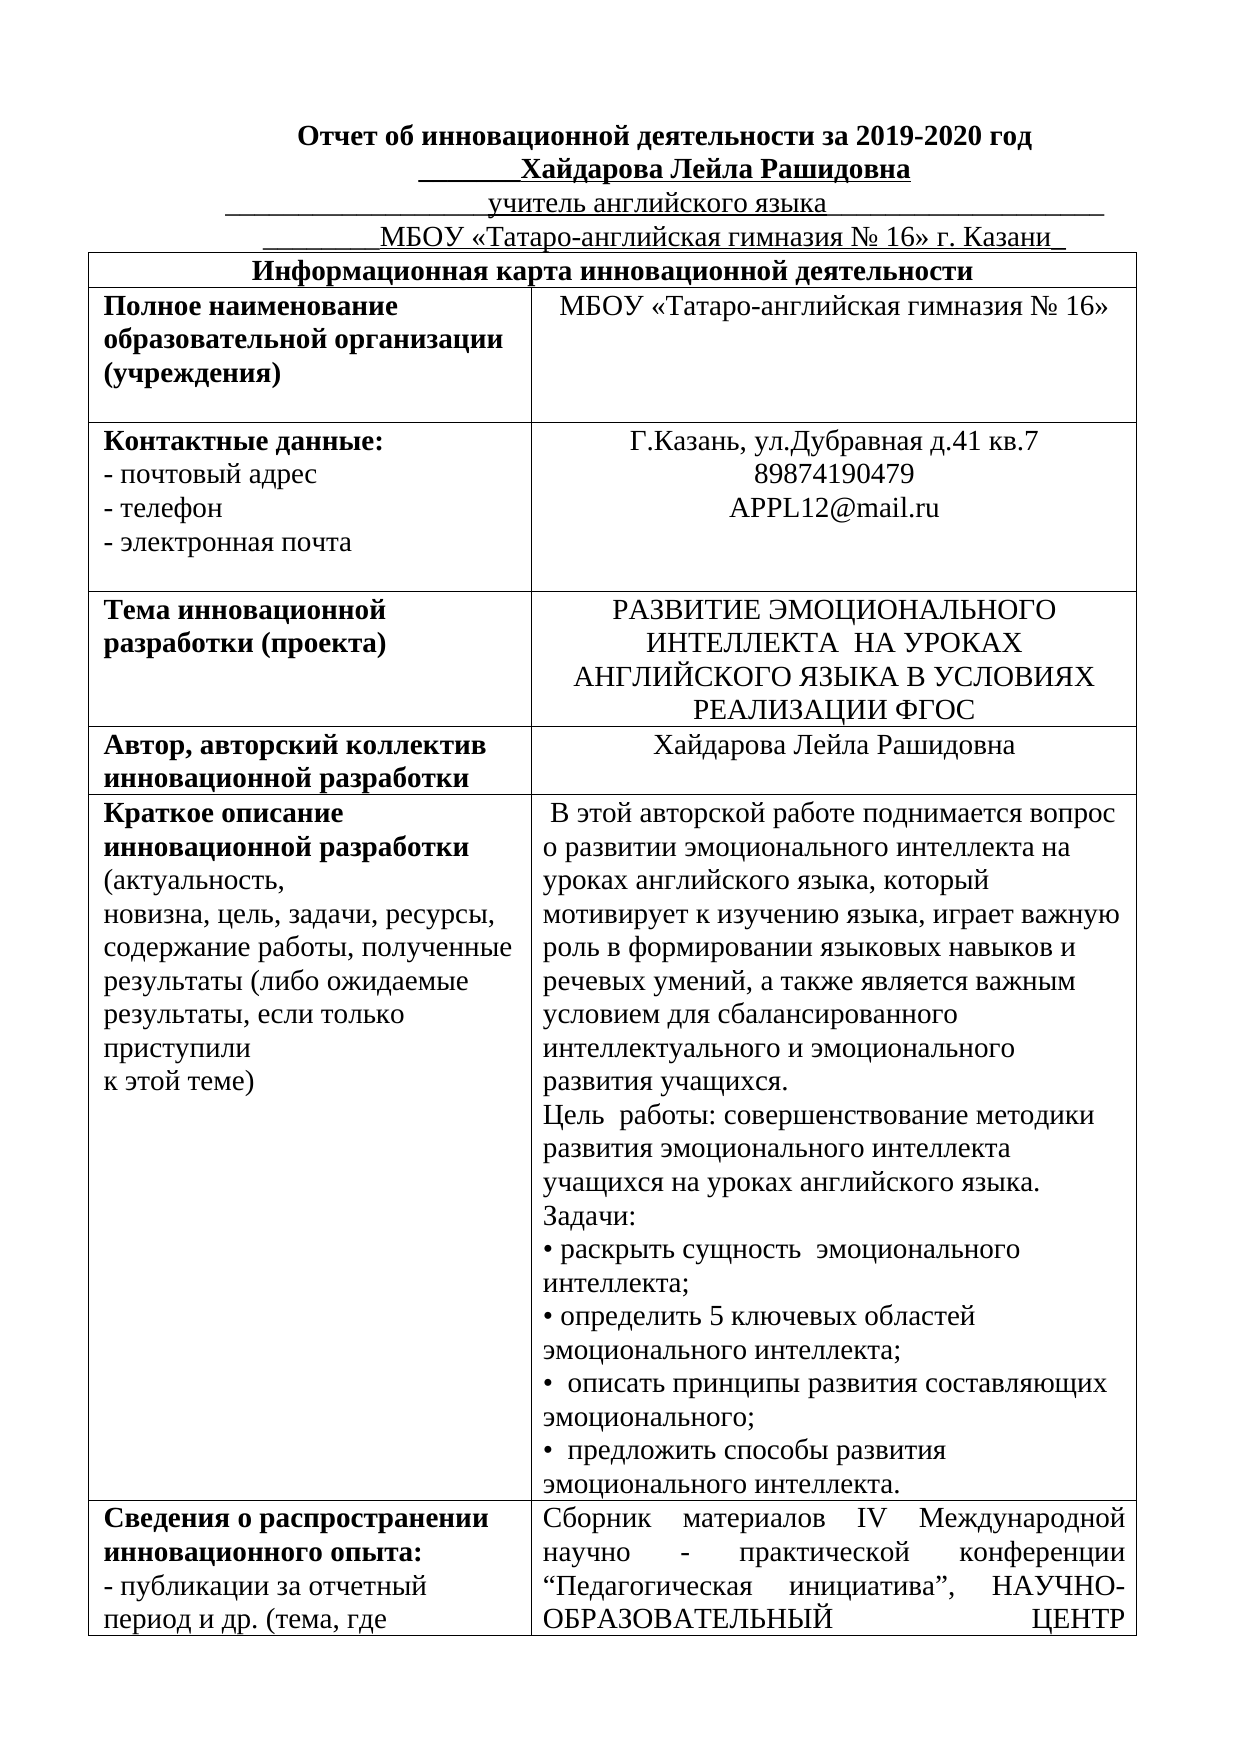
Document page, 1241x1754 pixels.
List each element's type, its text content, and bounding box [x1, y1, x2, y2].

text __________________учитель английского языка___________________ ________МБОУ «Татаро-английская гимназия № 16» г. Казани_ [177, 185, 1152, 252]
text _______Хайдарова Лейла Рашидовна [177, 152, 1152, 185]
table_cell МБОУ «Татаро-английская гимназия № 16» [532, 288, 1136, 422]
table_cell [89, 1501, 531, 1635]
table_cell Тема инновационной разработки (проекта) [89, 592, 531, 726]
table_cell Краткое описание инновационной разработки (актуальность, новизна, цель, задачи, ресурсы, содержание работы, полученные результаты (либо ожидаемые результаты, если только приступили к этой теме) [89, 795, 531, 1499]
table_cell Г.Казань, ул.Дубравная д.41 кв.7 89874190479 APPL12@mail.ru [532, 423, 1136, 591]
table_cell Хайдарова Лейла Рашидовна [532, 727, 1136, 794]
text Отчет об инновационной деятельности за 2019-2020 год [177, 118, 1152, 152]
table_cell Контактные данные: - почтовый адрес - телефон - электронная почта [89, 423, 531, 591]
table_cell РАЗВИТИЕ ЭМОЦИОНАЛЬНОГО ИНТЕЛЛЕКТА НА УРОКАХ АНГЛИЙСКОГО ЯЗЫКА В УСЛОВИЯХ РЕАЛИЗАЦИИ ФГОС [532, 592, 1136, 726]
table_cell В этой авторской работе поднимается вопрос о развитии эмоционального интеллекта на уроках английского языка, который мотивирует к изучению языка, играет важную роль в формировании языковых навыков и речевых умений, а также является важным условием для сбалансированного интеллектуального и эмоционального развития учащихся. Цель работы: совершенствование методики развития эмоционального интеллекта учащихся на уроках английского языка. Задачи: • раскрыть сущность эмоционального интеллекта; • определить 5 ключевых областей эмоционального интеллекта; • описать принципы развития составляющих эмоционального; • предложить способы развития эмоционального интеллекта. [532, 795, 1136, 1499]
table_header Информационная карта инновационной деятельности [89, 253, 1136, 287]
table_cell Автор, авторский коллектив инновационной разработки [89, 727, 531, 794]
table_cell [532, 1501, 1136, 1635]
table_cell Полное наименование образовательной организации (учреждения) [89, 288, 531, 422]
